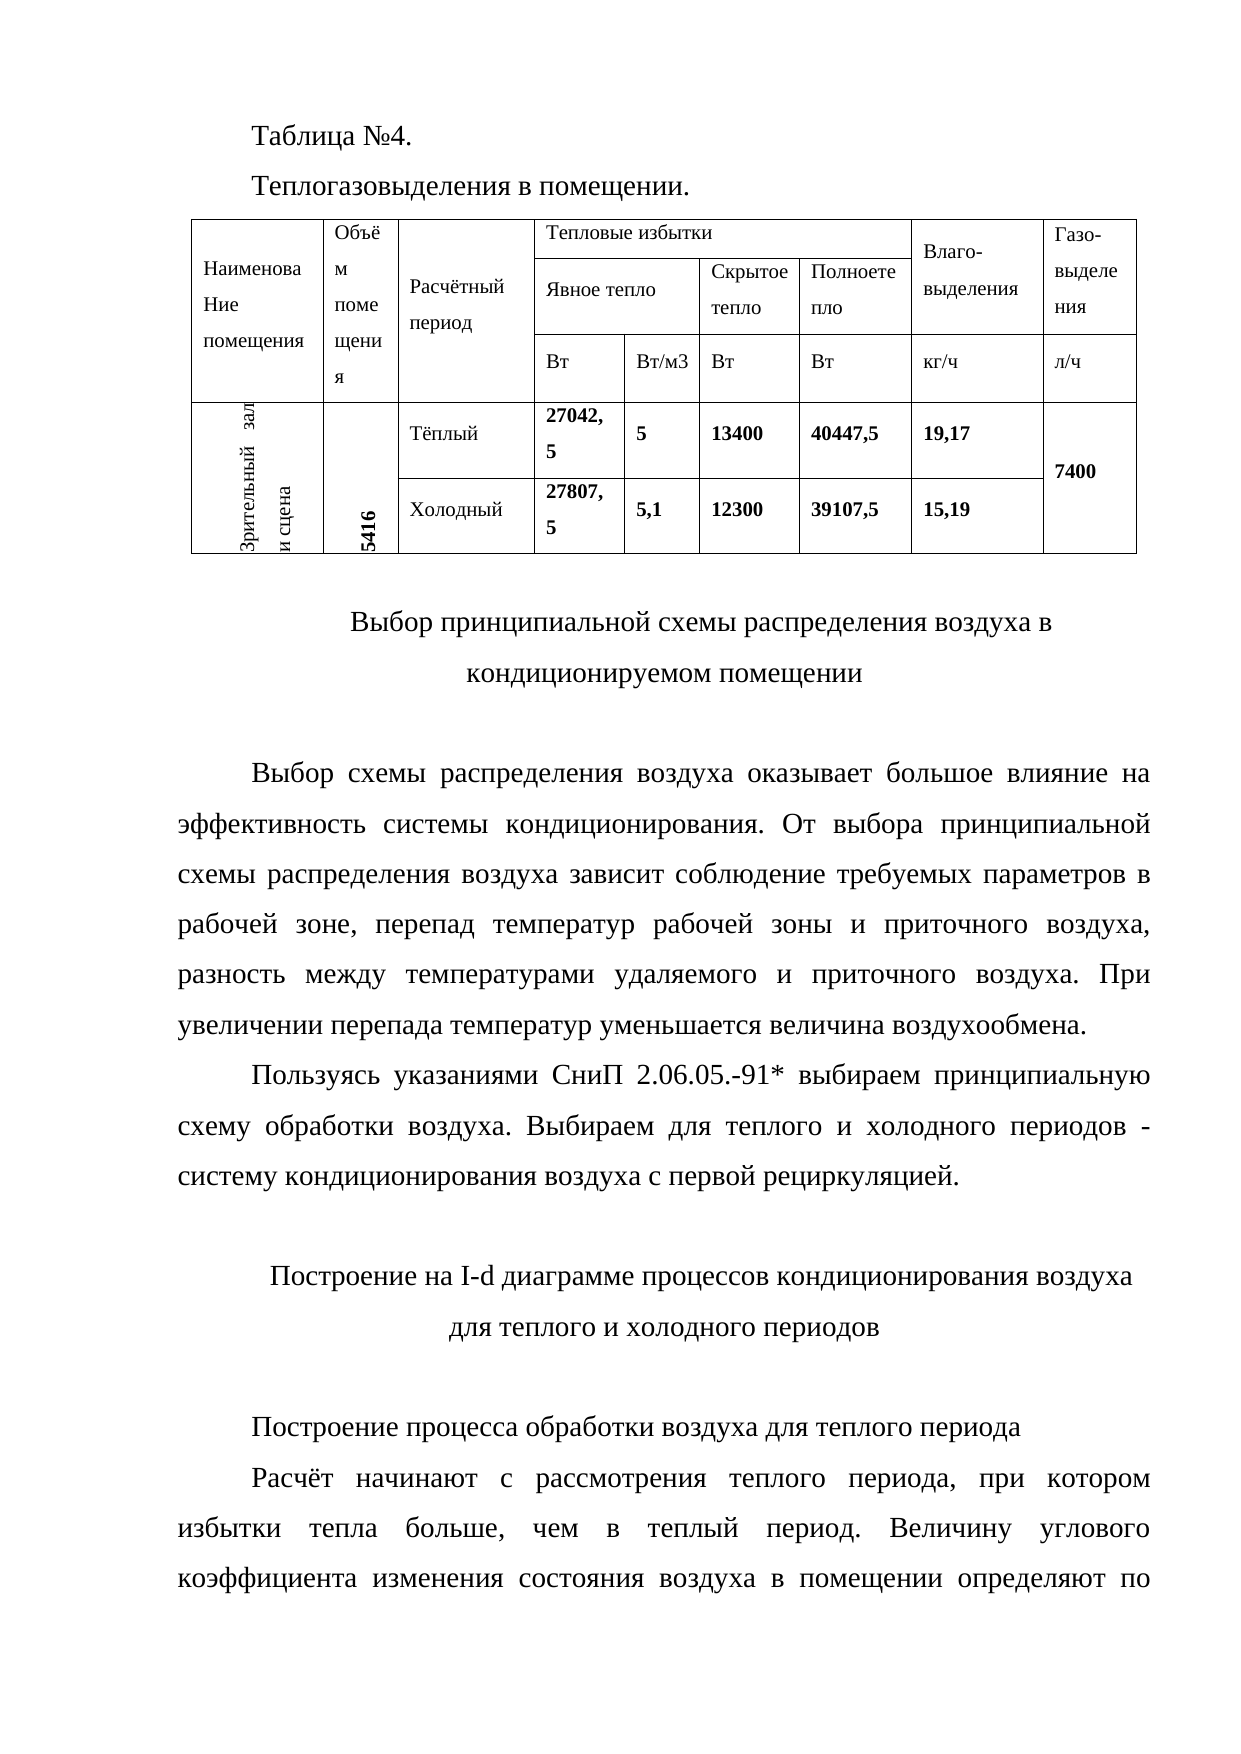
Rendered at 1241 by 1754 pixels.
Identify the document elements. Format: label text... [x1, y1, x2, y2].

table_cell Вт/м3 [625, 335, 699, 402]
table_cell л/ч [1044, 335, 1136, 402]
table_header Газо-выделения [1044, 220, 1136, 333]
table_cell 27042,5 [535, 403, 624, 478]
text Выбор схемы распределения воздуха оказывает большое влияние на эффективность системы кондиционирования. От выбора принципиальной схемы распределения воздуха зависит соблюдение требуемых параметров в рабочей зоне, перепад температур рабочей зоны и приточного воздуха, разность между температурами удаляемого и приточного воздуха. При увеличении перепада температур уменьшается величина воздухообмена. [177, 755, 1152, 1041]
table_cell 5416 [324, 403, 398, 553]
text Построение процесса обработки воздуха для теплого периода [177, 1409, 1152, 1443]
text Выбор принципиальной схемы распределения воздуха в кондиционируемом помещении [177, 604, 1152, 688]
table_cell 5 [625, 403, 699, 478]
table_cell 19,17 [912, 403, 1043, 478]
table_cell 12300 [700, 479, 799, 553]
table_cell 40447,5 [800, 403, 911, 478]
text Таблица №4. [177, 118, 1152, 152]
text Построение на I-d диаграмме процессов кондиционирования воздуха для теплого и холодного периодов [177, 1258, 1152, 1342]
table_cell Вт [800, 335, 911, 402]
table_header Расчётный период [399, 220, 534, 402]
text Теплогазовыделения в помещении. [177, 168, 1152, 202]
table_cell 15,19 [912, 479, 1043, 553]
table_cell Явное тепло [535, 259, 699, 333]
table_cell 27807,5 [535, 479, 624, 553]
table_cell Полноетепло [800, 259, 911, 333]
table_cell Скрытое тепло [700, 259, 799, 333]
text Пользуясь указаниями СниП 2.06.05.-91* выбираем принципиальную схему обработки воздуха. Выбираем для теплого и холодного периодов - систему кондиционирования воздуха с первой рециркуляцией. [177, 1057, 1152, 1191]
table_cell 13400 [700, 403, 799, 478]
table_cell 7400 [1044, 403, 1136, 553]
table_cell Вт [700, 335, 799, 402]
table_cell Холодный [399, 479, 534, 553]
table_header Тепловые избытки [535, 220, 911, 258]
table_header Наименова Ние помещения [192, 220, 323, 402]
table_cell 39107,5 [800, 479, 911, 553]
table_cell Вт [535, 335, 624, 402]
table_header Влаго-выделения [912, 220, 1043, 333]
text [177, 1460, 1152, 1594]
table_cell кг/ч [912, 335, 1043, 402]
table_cell Зрительный зал и сцена [192, 403, 323, 553]
table_cell 5,1 [625, 479, 699, 553]
table_header Объём помещения [324, 220, 398, 402]
table_cell Тёплый [399, 403, 534, 478]
